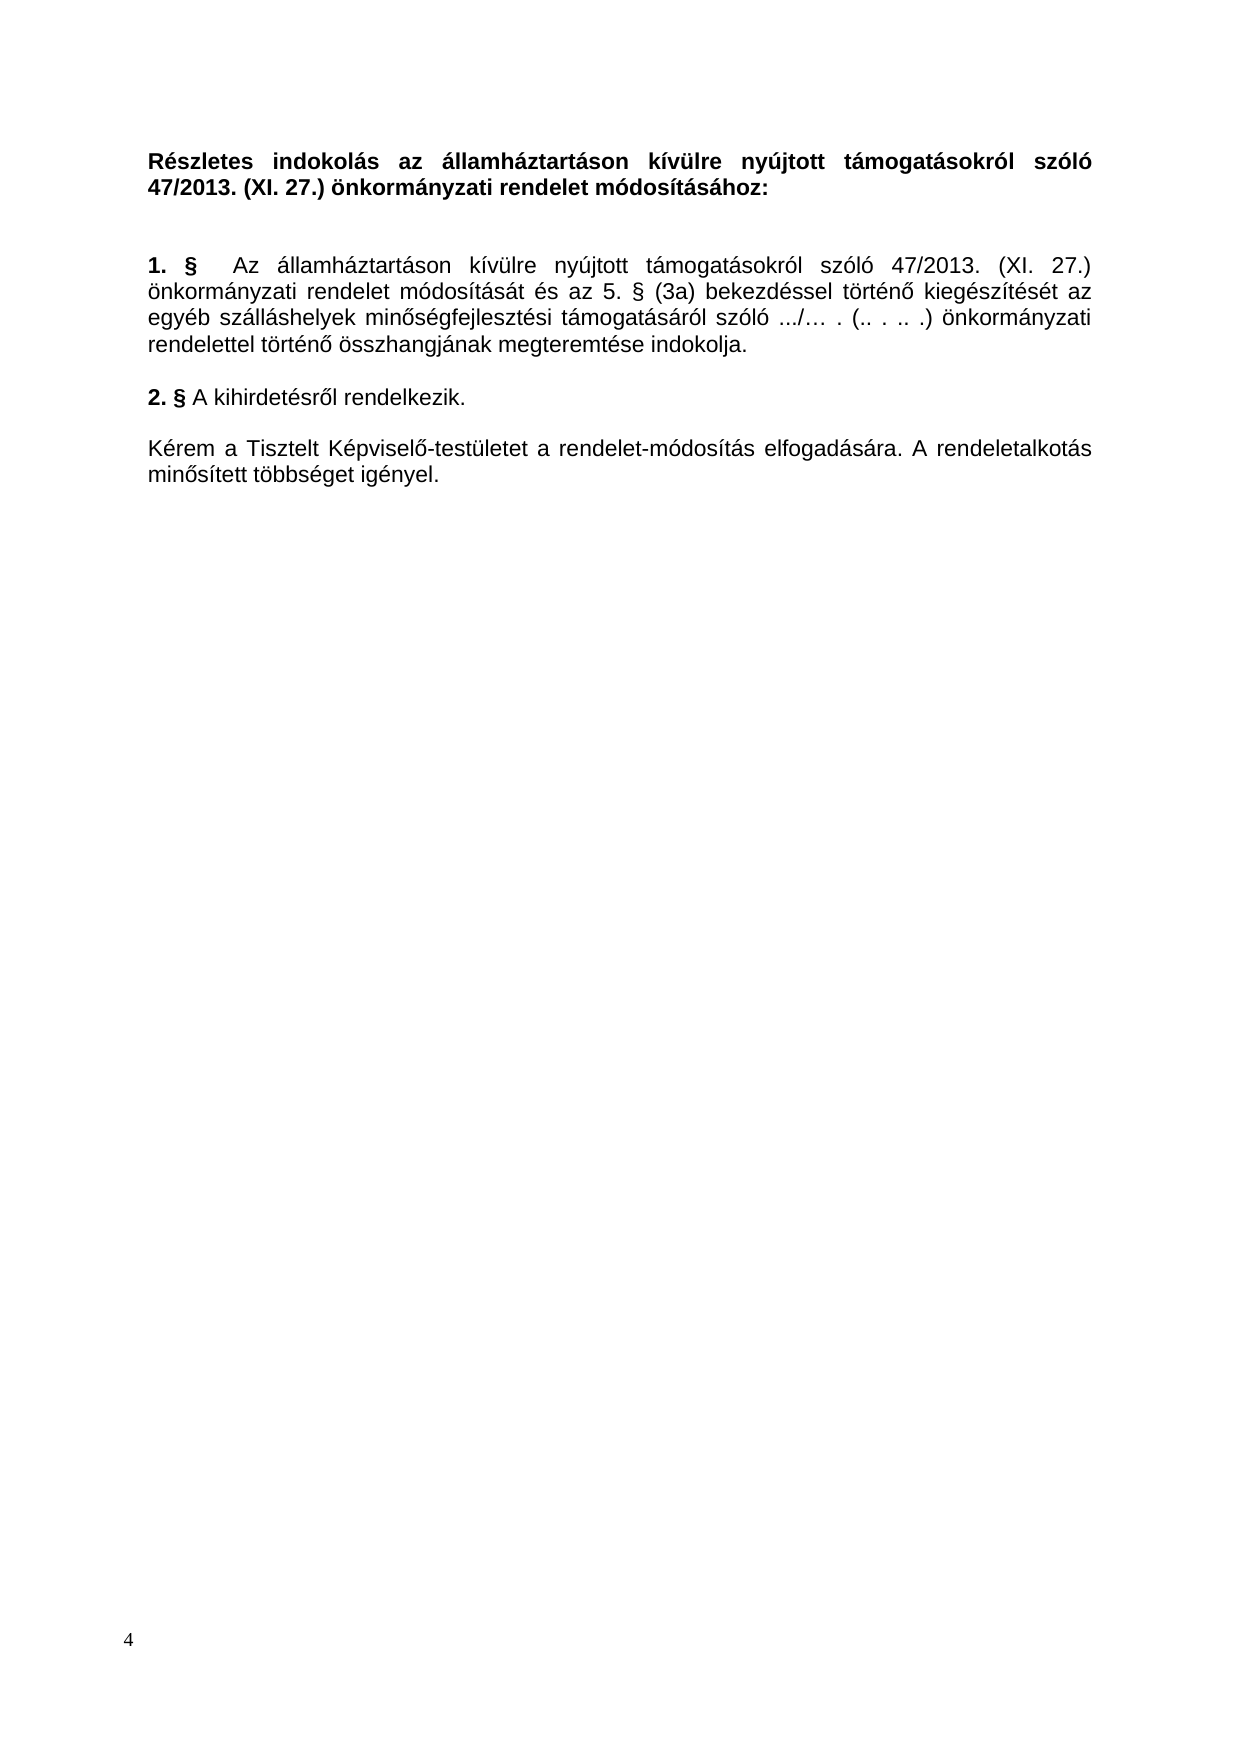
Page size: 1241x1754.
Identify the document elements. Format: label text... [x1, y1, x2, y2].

list 2. § A kihirdetésről rendelkezik. [148, 383, 1093, 410]
text Részletes indokolás az államháztartáson kívülre nyújtott támogatásokról szóló 47/2013. (XI. 27.) önkormányzati rendelet módosításához: [148, 148, 1093, 200]
text Kérem a Tisztelt Képviselő-testületet a rendelet-módosítás elfogadására. A rendeletalkotás minősített többséget igényel. [148, 435, 1093, 487]
list 1. § Az államháztartáson kívülre nyújtott támogatásokról szóló 47/2013. (XI. 27.) önkormányzati rendelet módosítását és az 5. § (3a) bekezdéssel történő kiegészítését az egyéb szálláshelyek minőségfejlesztési támogatásáról szóló .../… . (.. . .. .) önkormányzati rendelettel történő összhangjának megteremtése indokolja. [148, 252, 1093, 357]
